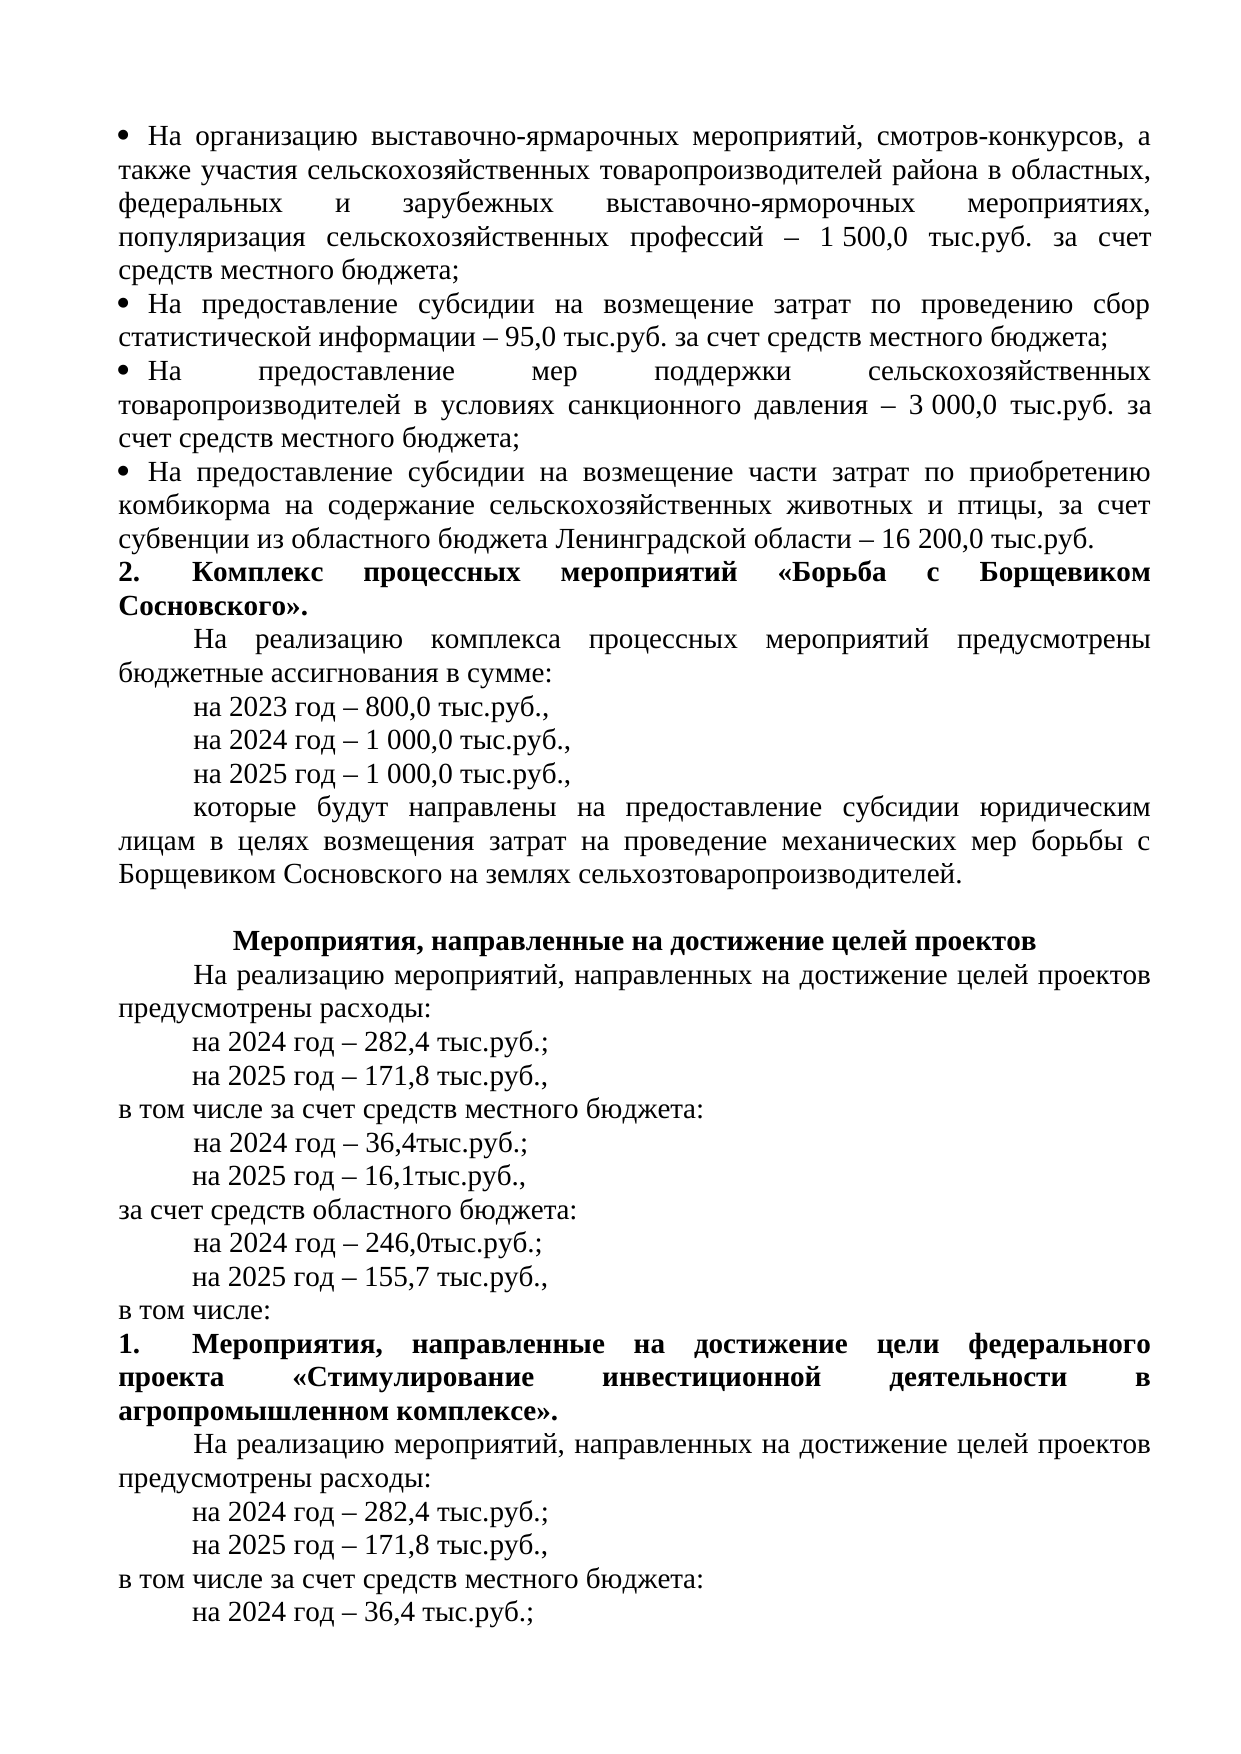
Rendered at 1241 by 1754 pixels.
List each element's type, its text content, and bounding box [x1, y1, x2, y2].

list Мероприятия, направленные на достижение целей проектов [118, 923, 1152, 957]
list на 2025 год – 155,7 тыс.руб., [118, 1259, 1152, 1292]
list На организацию выставочно-ярмарочных мероприятий, смотров-конкурсов, а также участия сельскохозяйственных товаропроизводителей района в областных, федеральных и зарубежных выставочно-ярморочных мероприятиях, популяризация сельскохозяйственных профессий – 1 500,0 тыс.руб. за счет средств местного бюджета; [118, 118, 1152, 286]
list На реализацию мероприятий, направленных на достижение целей проектов предусмотрены расходы: [118, 1427, 1152, 1494]
list на 2025 год – 1 000,0 тыс.руб., [193, 756, 1152, 789]
list на 2024 год – 1 000,0 тыс.руб., [193, 722, 1152, 756]
list на 2025 год – 171,8 тыс.руб., [118, 1058, 1152, 1091]
list на 2024 год – 282,4 тыс.руб.; [118, 1494, 1152, 1527]
list на 2024 год – 36,4 тыс.руб.; [118, 1594, 1152, 1628]
list Комплекс процессных мероприятий «Борьба с Борщевиком Сосновского». [118, 554, 1152, 622]
list На предоставление субсидии на возмещение затрат по проведению сбор статистической информации – 95,0 тыс.руб. за счет средств местного бюджета; [118, 286, 1152, 353]
list на 2025 год – 16,1тыс.руб., [118, 1158, 1152, 1192]
list на 2024 год – 282,4 тыс.руб.; [118, 1024, 1152, 1058]
list в том числе: [118, 1292, 1152, 1326]
list На предоставление мер поддержки сельскохозяйственных товаропроизводителей в условиях санкционного давления – 3 000,0 тыс.руб. за счет средств местного бюджета; [118, 353, 1152, 454]
list на 2023 год – 800,0 тыс.руб., [193, 689, 1152, 722]
list На предоставление субсидии на возмещение части затрат по приобретению комбикорма на содержание сельскохозяйственных животных и птицы, за счет субвенции из областного бюджета Ленинградской области – 16 200,0 тыс.руб. [118, 454, 1152, 554]
list в том числе за счет средств местного бюджета: [118, 1091, 1152, 1125]
list на 2024 год – 246,0тыс.руб.; [193, 1225, 1152, 1259]
list Мероприятия, направленные на достижение цели федерального проекта «Стимулирование инвестиционной деятельности в агропромышленном комплексе». [118, 1326, 1152, 1427]
list На реализацию комплекса процессных мероприятий предусмотрены бюджетные ассигнования в сумме: [118, 622, 1152, 689]
list за счет средств областного бюджета: [118, 1192, 1152, 1225]
list На реализацию мероприятий, направленных на достижение целей проектов предусмотрены расходы: [118, 957, 1152, 1024]
list которые будут направлены на предоставление субсидии юридическим лицам в целях возмещения затрат на проведение механических мер борьбы с Борщевиком Сосновского на землях сельхозтоваропроизводителей. [118, 789, 1152, 890]
list на 2025 год – 171,8 тыс.руб., [118, 1527, 1152, 1561]
list на 2024 год – 36,4тыс.руб.; [193, 1125, 1152, 1158]
list в том числе за счет средств местного бюджета: [118, 1561, 1152, 1594]
